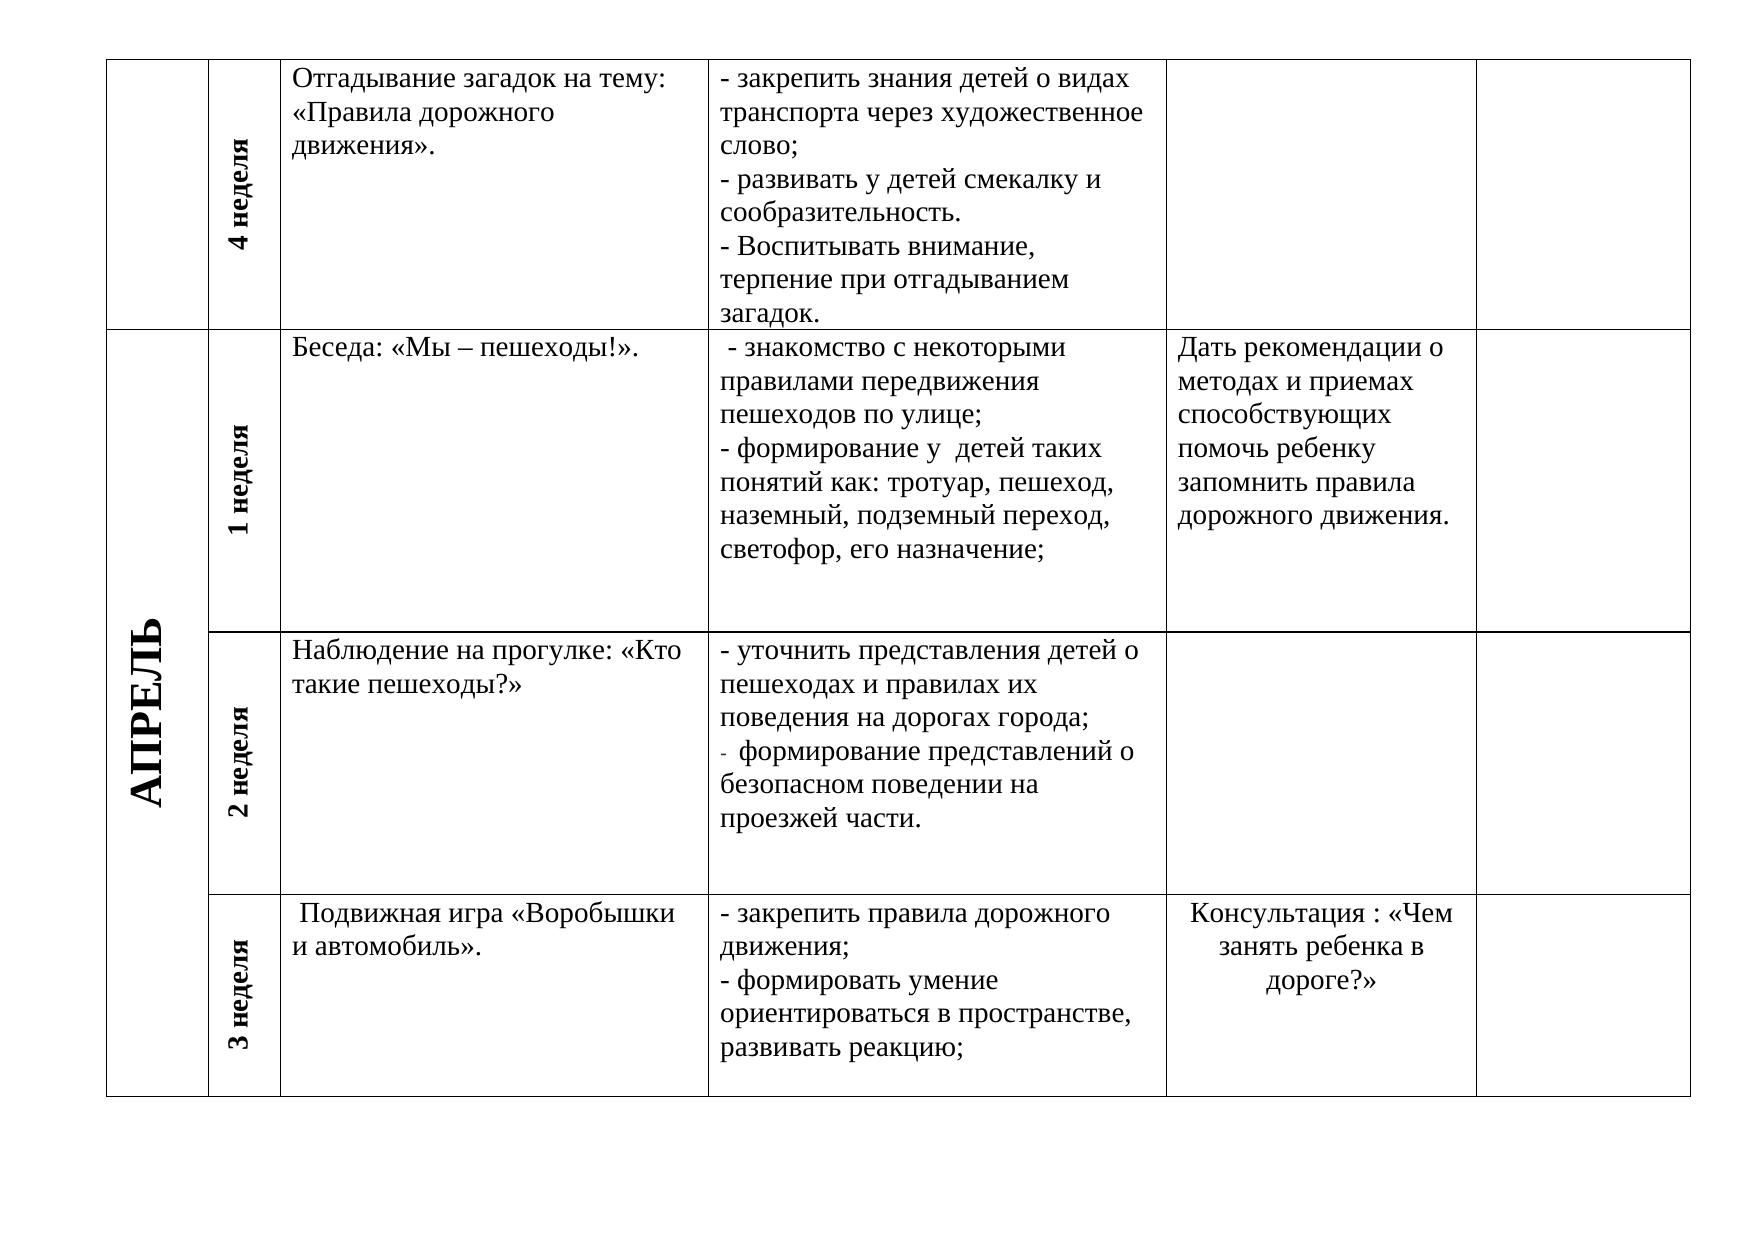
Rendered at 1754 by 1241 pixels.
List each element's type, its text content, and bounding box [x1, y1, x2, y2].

table_cell - уточнить представления детей о пешеходах и правилах их поведения на дорогах города; - формирование представлений о безопасном поведении на проезжей части. [709, 633, 1166, 894]
table_cell - закрепить правила дорожного движения; - формировать умение ориентироваться в пространстве, развивать реакцию; [709, 895, 1166, 1096]
table_cell 3 неделя [209, 895, 280, 1096]
table_cell АПРЕЛЬ [107, 330, 208, 1096]
table_cell - знакомство с некоторыми правилами передвижения пешеходов по улице; - формирование у детей таких понятий как: тротуар, пешеход, наземный, подземный переход, светофор, его назначение; [709, 330, 1166, 631]
table_cell Подвижная игра «Воробышки и автомобиль». [281, 895, 708, 1096]
table_cell 2 неделя [209, 633, 280, 894]
table_cell [1477, 895, 1690, 1096]
table_cell [1477, 330, 1690, 631]
table_cell [1167, 60, 1476, 328]
table_cell - закрепить знания детей о видах транспорта через художественное слово; - развивать у детей смекалку и сообразительность. - Воспитывать внимание, терпение при отгадыванием загадок. [709, 60, 1166, 328]
table_cell [1477, 60, 1690, 328]
table_cell [1477, 633, 1690, 894]
table_cell 1 неделя [209, 330, 280, 631]
table_cell Беседа: «Мы – пешеходы!». [281, 330, 708, 631]
table_cell Наблюдение на прогулке: «Кто такие пешеходы?» [281, 633, 708, 894]
table_cell [1167, 633, 1476, 894]
table_cell Отгадывание загадок на тему: «Правила дорожного движения». [281, 60, 708, 328]
table_cell 4 неделя [209, 60, 280, 328]
table_cell Консультация : «Чем занять ребенка в дороге?» [1167, 895, 1476, 1096]
table_cell Дать рекомендации о методах и приемах способствующих помочь ребенку запомнить правила дорожного движения. [1167, 330, 1476, 631]
